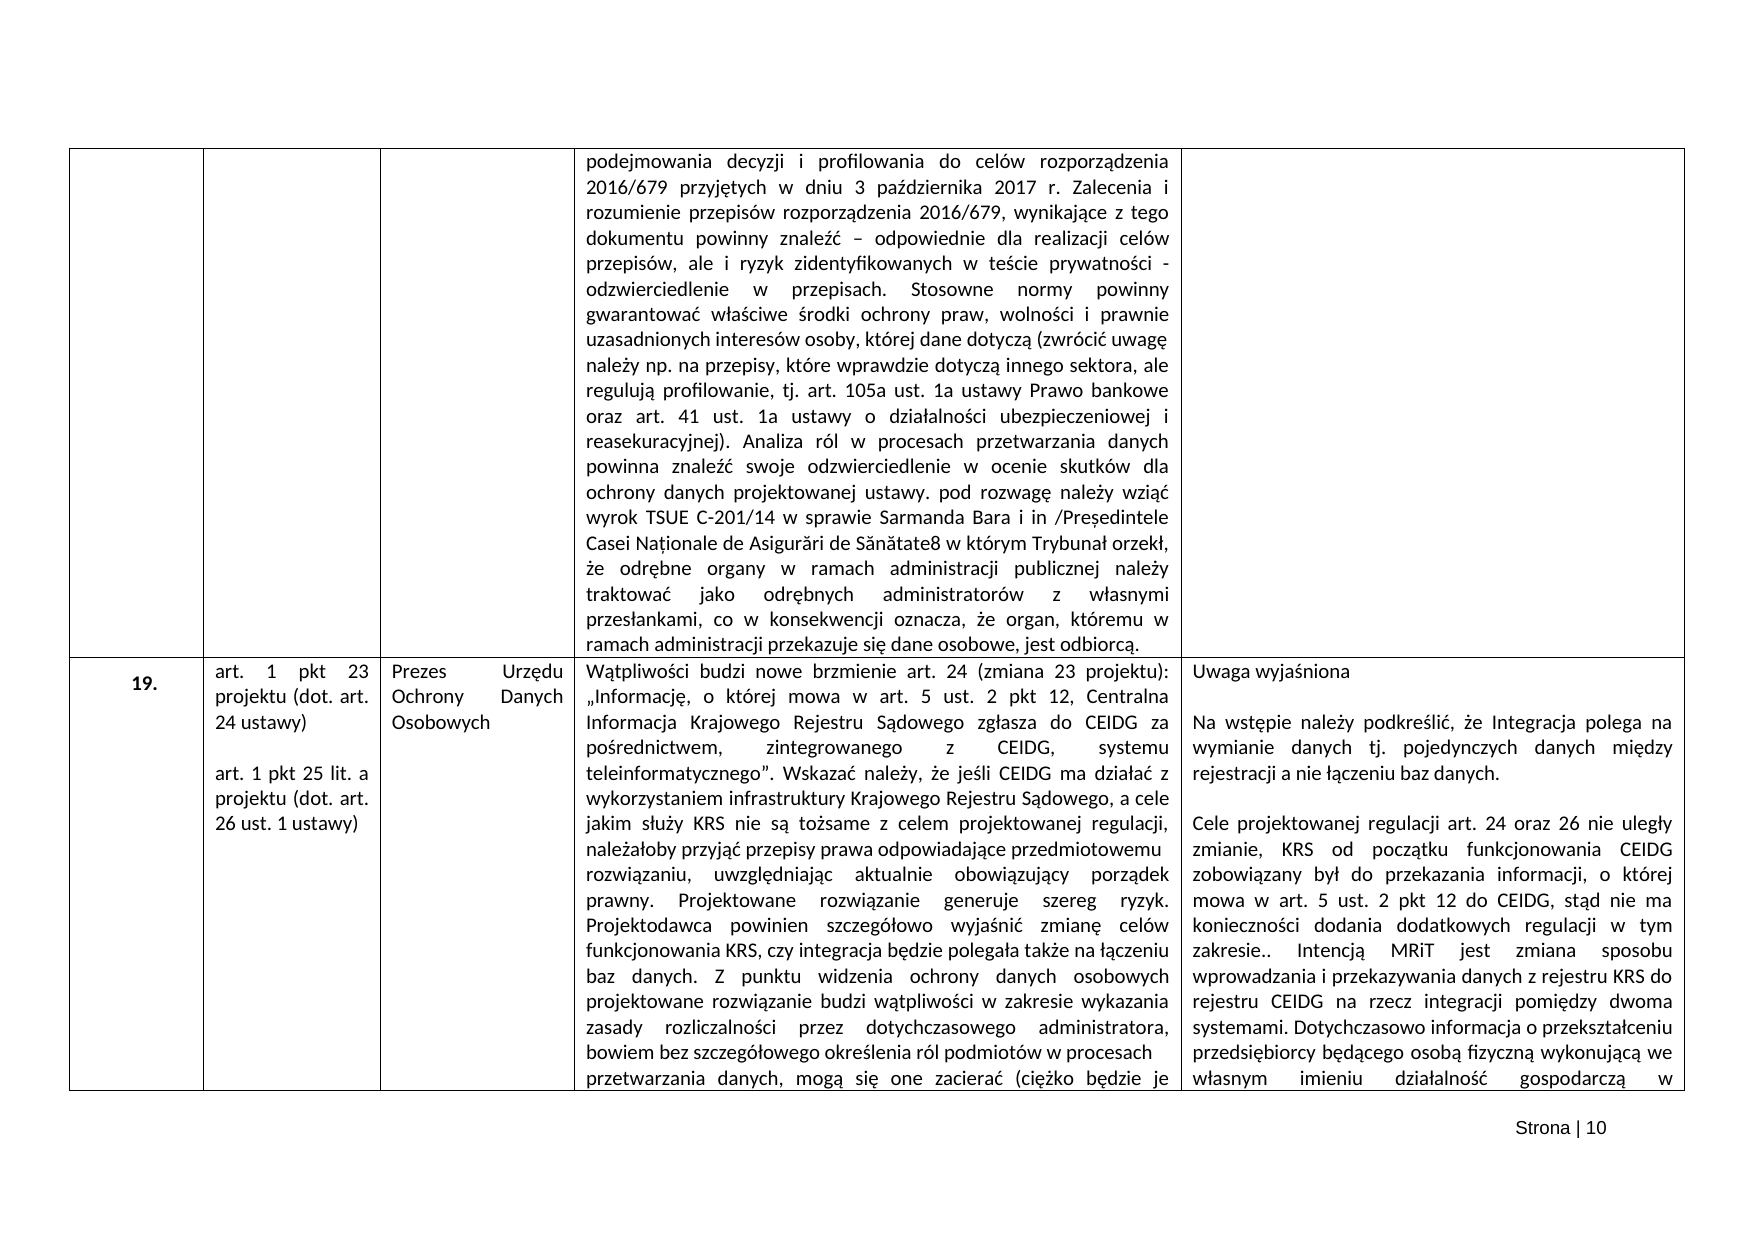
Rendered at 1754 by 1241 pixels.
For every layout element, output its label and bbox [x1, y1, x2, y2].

table_cell [70, 658, 203, 1090]
table_cell [204, 149, 380, 657]
table_cell [575, 149, 1181, 657]
table_cell [1182, 149, 1684, 657]
table_cell [575, 658, 1181, 1090]
table_cell [70, 149, 203, 657]
table_cell [381, 149, 574, 657]
table_cell [381, 658, 574, 1090]
table_cell [1182, 658, 1684, 1090]
table_cell [204, 658, 380, 1090]
